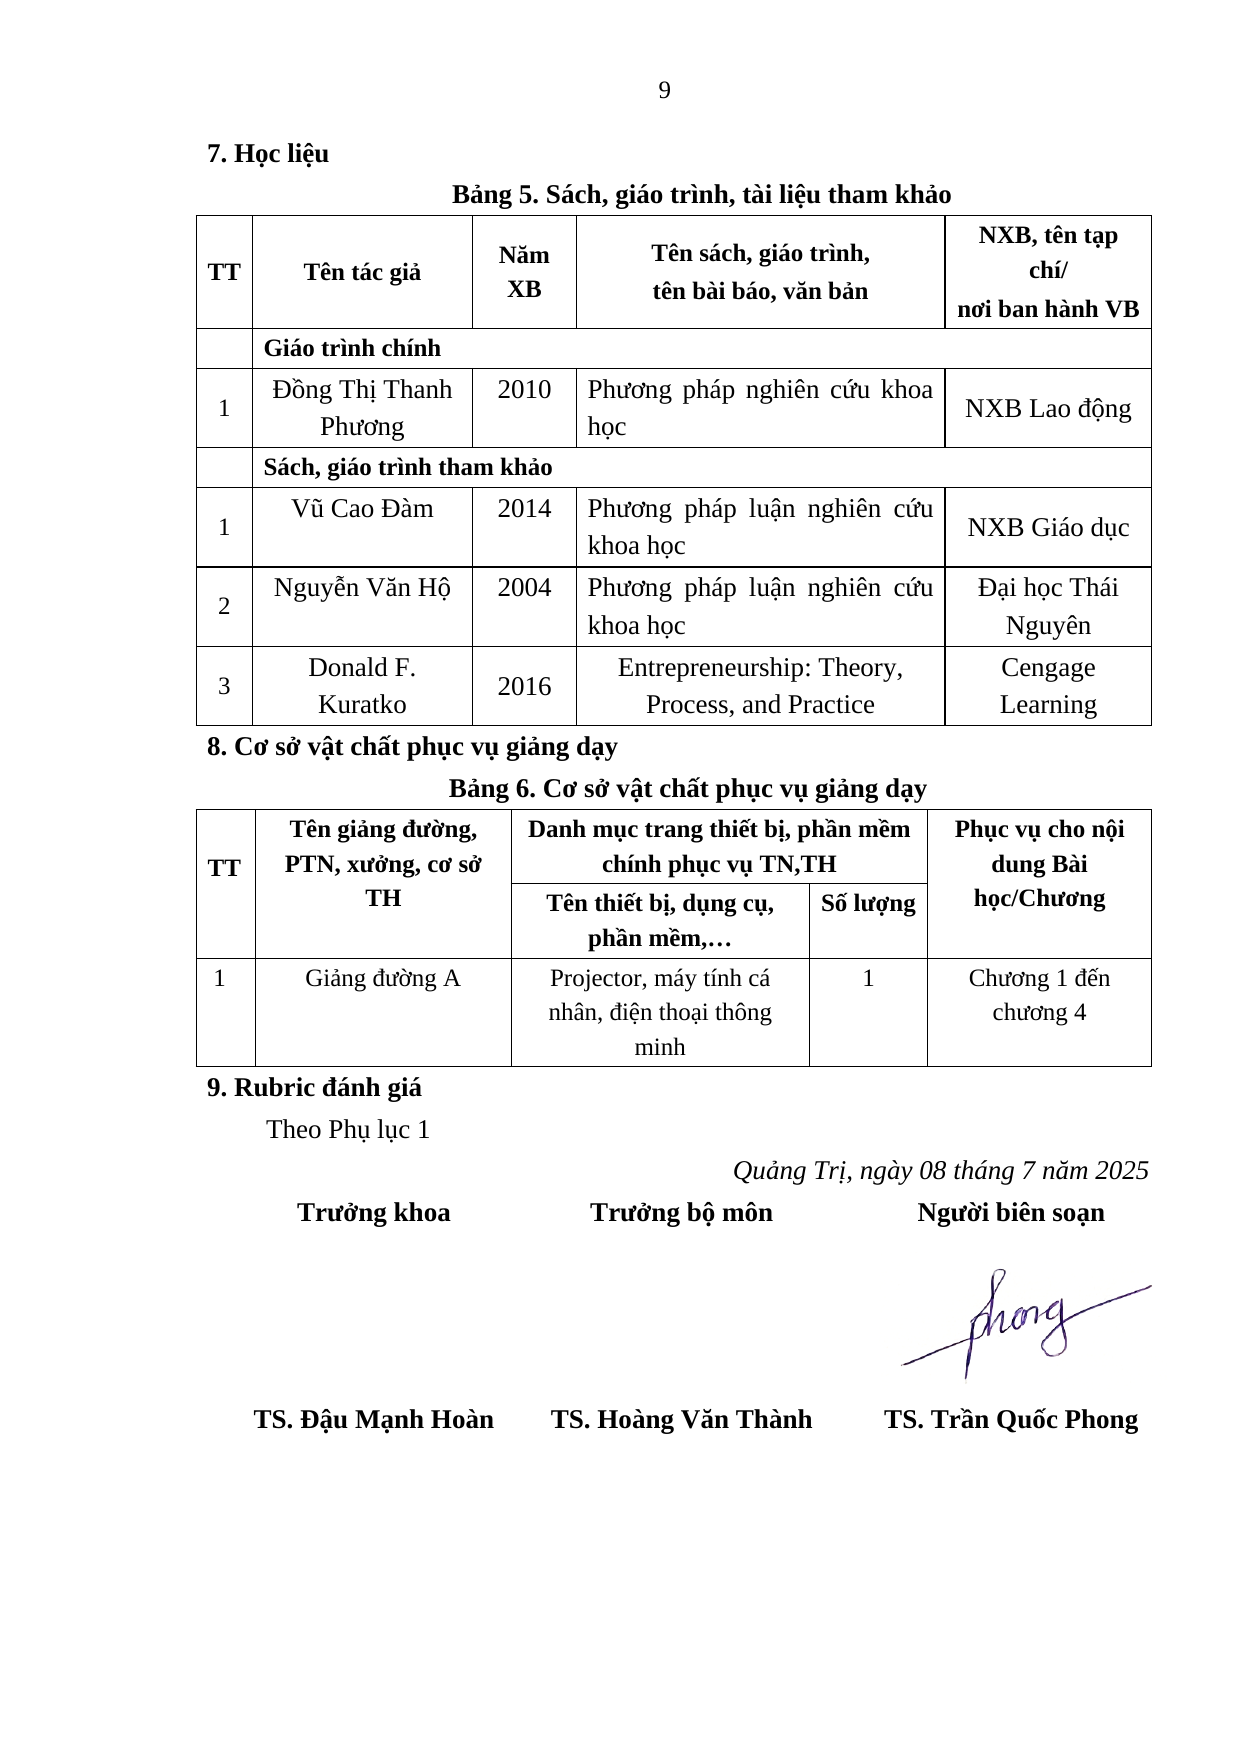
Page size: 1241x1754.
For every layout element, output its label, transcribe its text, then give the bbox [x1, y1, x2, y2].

table_cell NXB Giáo dục [946, 488, 1151, 566]
table_cell 1 [810, 959, 927, 1066]
table_header Quảng Trị, ngày 08 tháng 7 năm 2025 [207, 1150, 1178, 1440]
table_header Phục vụ cho nội dung Bài học/Chương [928, 810, 1151, 957]
table_header Năm XB [473, 216, 576, 328]
table_header Tên tác giả [253, 216, 472, 328]
table_cell NXB Lao động [946, 369, 1151, 447]
table_header Tên sách, giáo trình, tên bài báo, văn bản [577, 216, 944, 328]
text Bảng 6. Cơ sở vật chất phục vụ giảng dạy [254, 772, 1122, 803]
text 8. Cơ sở vật chất phục vụ giảng dạy [207, 730, 1122, 761]
table_cell Đại học Thái Nguyên [946, 568, 1151, 646]
text 9. Rubric đánh giá [207, 1071, 1122, 1102]
table_cell Phương pháp nghiên cứu khoa học [577, 369, 944, 447]
picture [879, 1248, 1167, 1391]
table_cell 2014 [473, 488, 576, 566]
table_cell Số lượng [810, 884, 927, 957]
table_header TT [197, 810, 255, 957]
table_cell Sách, giáo trình tham khảo [253, 448, 1151, 487]
table_cell 1 [197, 488, 252, 566]
table_cell [197, 448, 252, 487]
table_cell Phương pháp luận nghiên cứu khoa học [577, 568, 944, 646]
table_cell Entrepreneurship: Theory, Process, and Practice [577, 647, 944, 725]
table_cell Chương 1 đến chương 4 [928, 959, 1151, 1066]
table_header Danh mục trang thiết bị, phần mềm chính phục vụ TN,TH [512, 810, 927, 883]
table_cell 1 [197, 369, 252, 447]
table_cell Cengage Learning [946, 647, 1151, 725]
table_header TT [197, 216, 252, 328]
table_header Tên giảng đường, PTN, xưởng, cơ sở TH [256, 810, 511, 957]
table_cell 2 [197, 568, 252, 646]
table_cell Tên thiết bị, dụng cụ, phần mềm,… [512, 884, 809, 957]
table_cell 2004 [473, 568, 576, 646]
text 7. Học liệu [207, 137, 1122, 168]
text Bảng 5. Sách, giáo trình, tài liệu tham khảo [282, 178, 1122, 209]
table_cell 2016 [473, 647, 576, 725]
table_cell Nguyễn Văn Hộ [253, 568, 472, 646]
table_header NXB, tên tạp chí/ nơi ban hành VB [946, 216, 1151, 328]
table_cell Phương pháp luận nghiên cứu khoa học [577, 488, 944, 566]
table_cell Giáo trình chính [253, 329, 1151, 368]
table_cell Donald F. Kuratko [253, 647, 472, 725]
table_cell Vũ Cao Đàm [253, 488, 472, 566]
table_cell Projector, máy tính cá nhân, điện thoại thông minh [512, 959, 809, 1066]
table_cell 2010 [473, 369, 576, 447]
text Theo Phụ lục 1 [207, 1113, 1122, 1144]
table_cell Giảng đường A [256, 959, 511, 1066]
table_cell [197, 959, 255, 1066]
table_cell [197, 329, 252, 368]
table_cell 3 [197, 647, 252, 725]
table_cell Đồng Thị Thanh Phương [253, 369, 472, 447]
